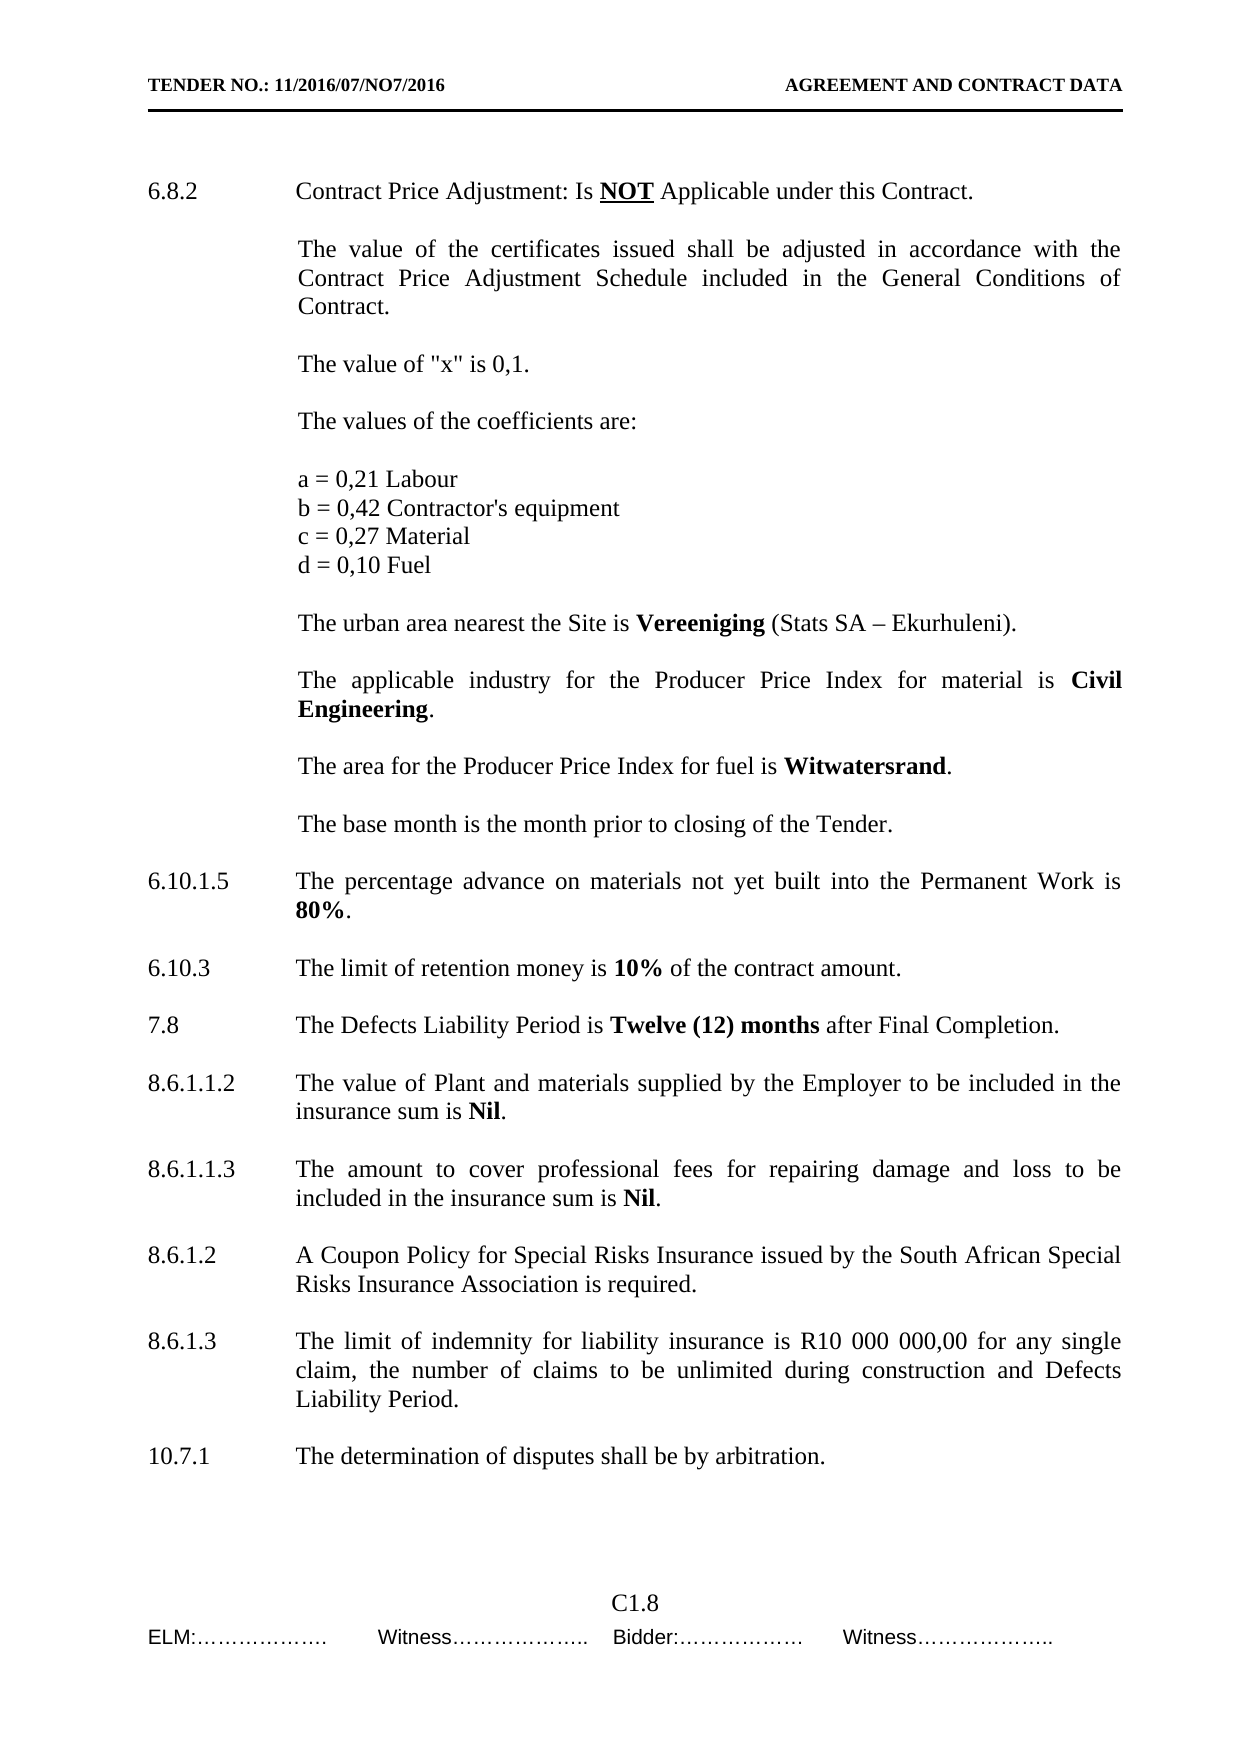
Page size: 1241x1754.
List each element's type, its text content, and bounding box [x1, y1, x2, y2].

text a = 0,21 Labour [298, 464, 1122, 493]
text 8.6.1.3 The limit of indemnity for liability insurance is R10 000 000,00 for any single claim, the number of claims to be unlimited during construction and Defects Liability Period. [148, 1326, 1122, 1413]
text b = 0,42 Contractor's equipment [298, 493, 1122, 521]
text c = 0,27 Material [298, 521, 1122, 550]
text 8.6.1.1.2 The value of Plant and materials supplied by the Employer to be included in the insurance sum is Nil. [148, 1068, 1122, 1125]
text The area for the Producer Price Index for fuel is Witwatersrand. [298, 751, 1122, 780]
text 7.8 The Defects Liability Period is Twelve (12) months after Final Completion. [148, 1010, 1122, 1039]
text The base month is the month prior to closing of the Tender. [298, 809, 1122, 838]
text d = 0,10 Fuel [298, 550, 1122, 579]
text The values of the coefficients are: [298, 406, 1122, 435]
text 8.6.1.2 A Coupon Policy for Special Risks Insurance issued by the South African Special Risks Insurance Association is required. [148, 1240, 1122, 1298]
text 6.10.3 The limit of retention money is 10% of the contract amount. [148, 953, 1122, 981]
text 8.6.1.1.3 The amount to cover professional fees for repairing damage and loss to be included in the insurance sum is Nil. [148, 1154, 1122, 1211]
text The urban area nearest the Site is Vereeniging (Stats SA – Ekurhuleni). [298, 608, 1122, 636]
text The value of "x" is 0,1. [298, 349, 1122, 378]
text The value of the certificates issued shall be adjusted in accordance with the Contract Price Adjustment Schedule included in the General Conditions of Contract. [298, 234, 1122, 320]
text 6.8.2 Contract Price Adjustment: Is NOT Applicable under this Contract. [148, 176, 1122, 205]
text 10.7.1 The determination of disputes shall be by arbitration. [148, 1441, 1122, 1470]
text The applicable industry for the Producer Price Index for material is Civil Engineering. [298, 665, 1122, 723]
text 6.10.1.5 The percentage advance on materials not yet built into the Permanent Work is 80%. [148, 866, 1122, 924]
